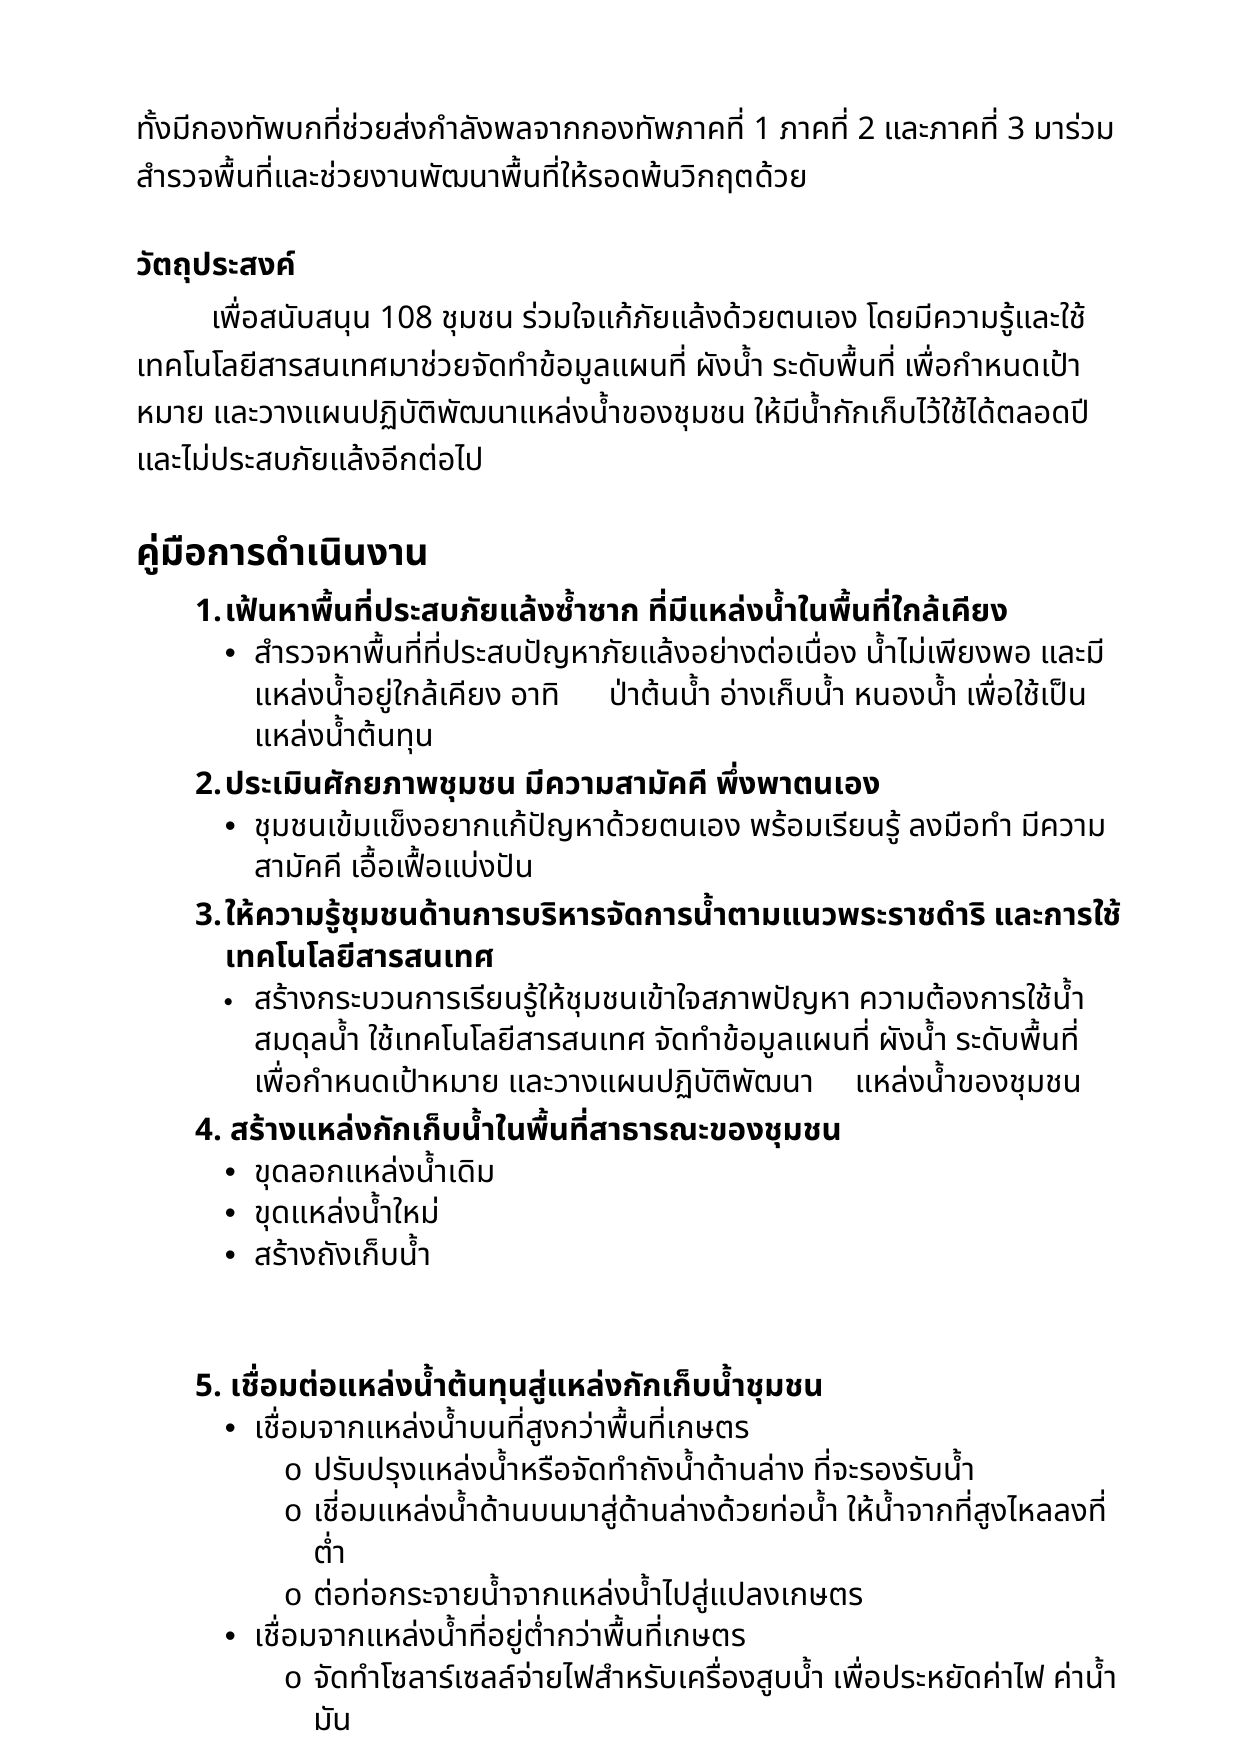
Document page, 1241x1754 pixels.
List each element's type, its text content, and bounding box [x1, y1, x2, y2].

list สร้างกระบวนการเรียนรู้ให้ชุมชนเข้าใจสภาพปัญหา ความต้องการใช้น้ำ สมดุลน้ำ ใช้เทคโนโลยีสารสนเทศ จัดทำข้อมูลแผนที่ ผังน้ำ ระดับพื้นที่ เพื่อกำหนดเป้าหมาย และวางแผนปฏิบัติพัฒนา แหล่งน้ำของชุมชน [224, 976, 1122, 1101]
list ขุดแหล่งน้ำใหม่ [224, 1190, 1122, 1232]
list เฟ้นหาพื้นที่ประสบภัยแล้งซ้ำซาก ที่มีแหล่งน้ำในพื้นที่ใกล้เคียง [195, 588, 1122, 630]
list ให้ความรู้ชุมชนด้านการบริหารจัดการน้ำตามแนวพระราชดำริ และการใช้เทคโนโลยีสารสนเทศ [195, 892, 1122, 976]
list สร้างถังเก็บน้ำ [224, 1232, 1122, 1274]
list ปรับปรุงแหล่งน้ำหรือจัดทำถังน้ำด้านล่าง ที่จะรองรับน้ำ [283, 1447, 1122, 1488]
list ต่อท่อกระจายน้ำจากแหล่งน้ำไปสู่แปลงเกษตร [283, 1572, 1122, 1613]
text วัตถุประสงค์ [136, 242, 1122, 289]
text 5. เชื่อมต่อแหล่งน้ำต้นทุนสู่แหล่งกักเก็บน้ำชุมชน [136, 1363, 1122, 1405]
list เชื่อมจากแหล่งน้ำบนที่สูงกว่าพื้นที่เกษตร [224, 1405, 1122, 1447]
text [136, 106, 1122, 201]
text 4. สร้างแหล่งกักเก็บน้ำในพื้นที่สาธารณะของชุมชน [136, 1107, 1122, 1149]
list ชุมชนเข้มแข็งอยากแก้ปัญหาด้วยตนเอง พร้อมเรียนรู้ ลงมือทำ มีความสามัคคี เอื้อเฟื้อแบ่งปัน [224, 803, 1122, 886]
list ประเมินศักยภาพชุมชน มีความสามัคคี พึ่งพาตนเอง [195, 761, 1122, 803]
list เชี่อมแหล่งน้ำด้านบนมาสู่ด้านล่างด้วยท่อน้ำ ให้น้ำจากที่สูงไหลลงที่ต่ำ [283, 1488, 1122, 1572]
list จัดทำโซลาร์เซลล์จ่ายไฟสำหรับเครื่องสูบน้ำ เพื่อประหยัดค่าไฟ ค่าน้ำมัน [283, 1655, 1122, 1738]
list สำรวจหาพื้นที่ที่ประสบปัญหาภัยแล้งอย่างต่อเนื่อง น้ำไม่เพียงพอ และมีแหล่งน้ำอยู่ใกล้เคียง อาทิ ป่าต้นน้ำ อ่างเก็บน้ำ หนองน้ำ เพื่อใช้เป็นแหล่งน้ำต้นทุน [224, 630, 1122, 755]
list เชื่อมจากแหล่งน้ำที่อยู่ต่ำกว่าพื้นที่เกษตร [224, 1613, 1122, 1655]
list ขุดลอกแหล่งน้ำเดิม [224, 1149, 1122, 1190]
text เพื่อสนับสนุน 108 ชุมชน ร่วมใจแก้ภัยแล้งด้วยตนเอง โดยมีความรู้และใช้เทคโนโลยีสารสนเทศมาช่วยจัดทำข้อมูลแผนที่ ผังน้ำ ระดับพื้นที่ เพื่อกำหนดเป้าหมาย และวางแผนปฏิบัติพัฒนาแหล่งน้ำของชุมชน ให้มีน้ำกักเก็บไว้ใช้ได้ตลอดปี และไม่ประสบภัยแล้งอีกต่อไป [136, 295, 1122, 484]
text คู่มือการดำเนินงาน [136, 525, 1122, 582]
